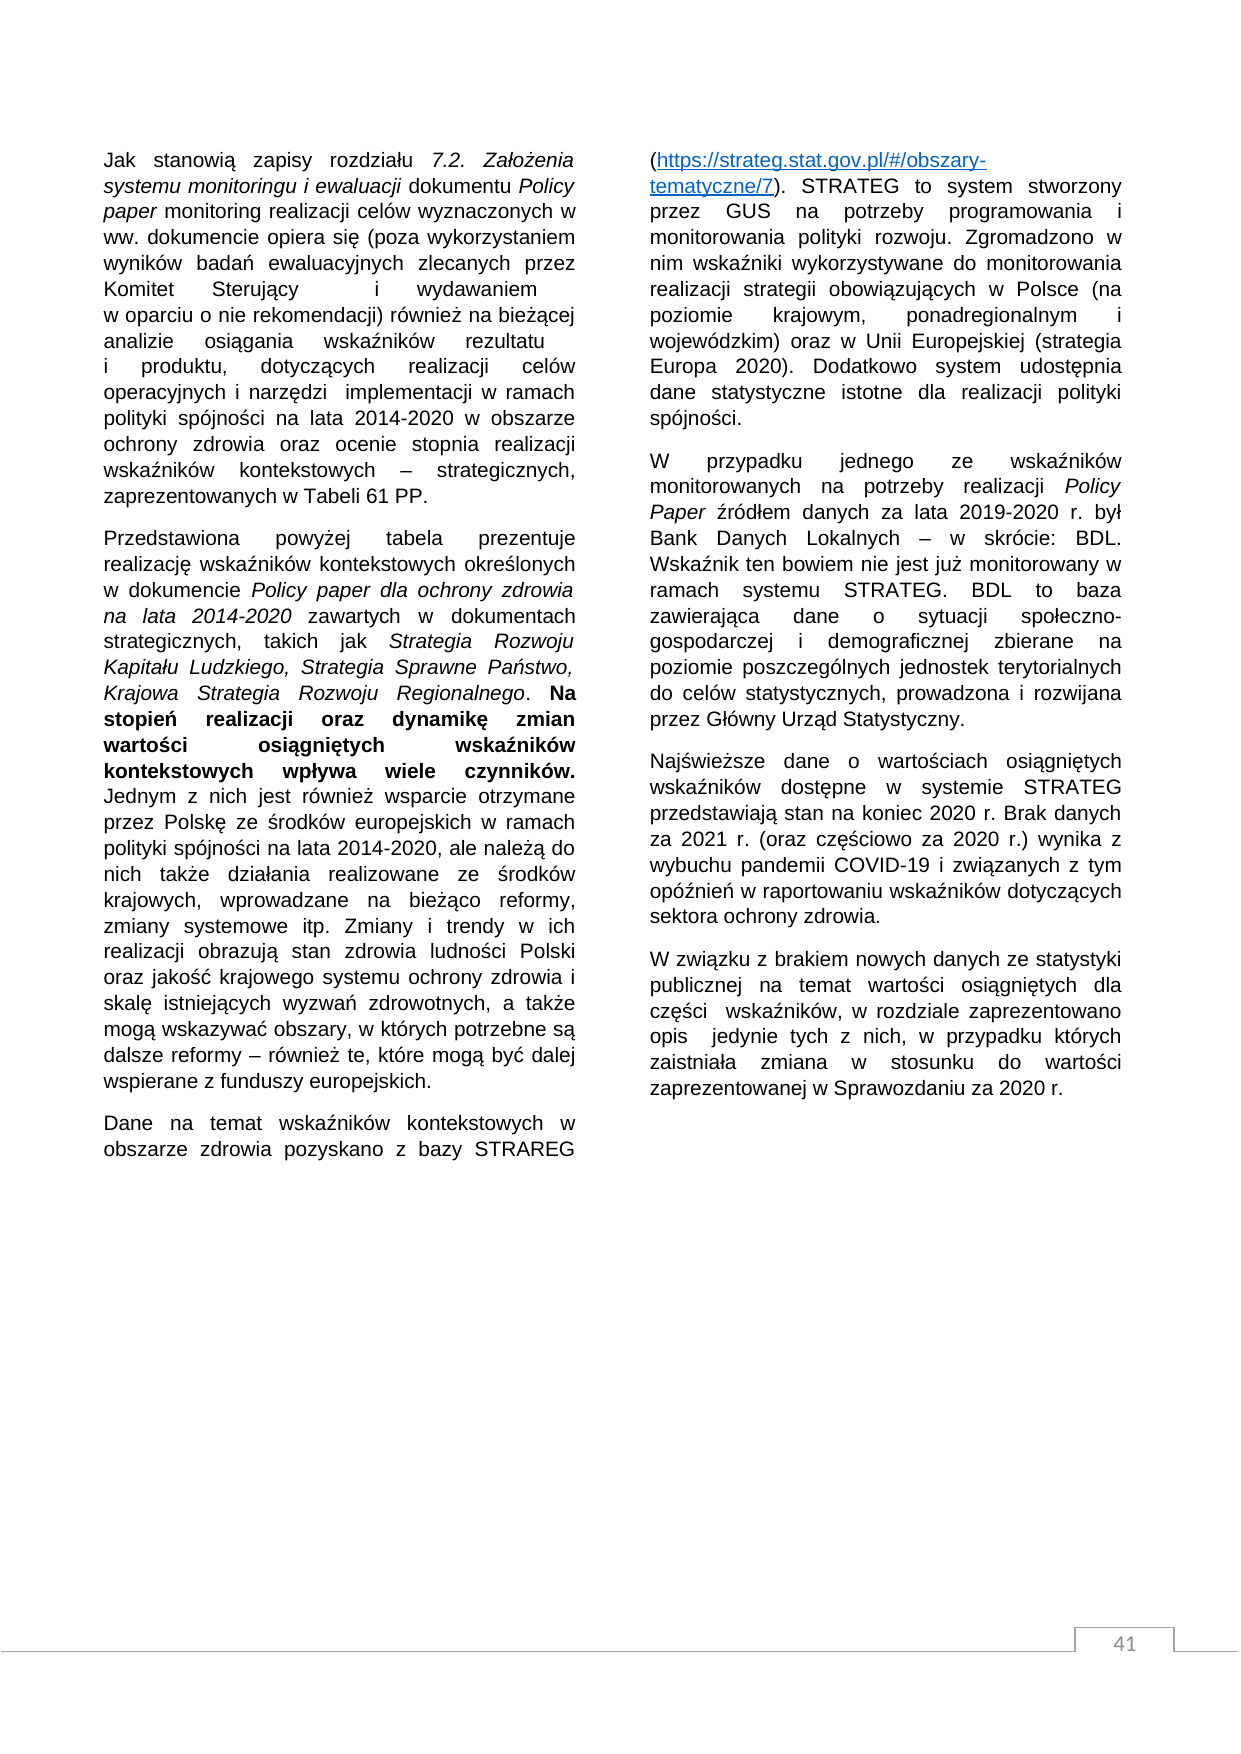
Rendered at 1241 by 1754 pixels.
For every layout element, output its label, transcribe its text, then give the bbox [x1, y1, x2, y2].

text Dane na temat wskaźników kontekstowych w obszarze zdrowia pozyskano z bazy STRAREG (https://strateg.stat.gov.pl/#/obszary-tematyczne/7). STRATEG to system stworzony przez GUS na potrzeby programowania i monitorowania polityki rozwoju. Zgromadzono w nim wskaźniki wykorzystywane do monitorowania realizacji strategii obowiązujących w Polsce (na poziomie krajowym, ponadregionalnym i wojewódzkim) oraz w Unii Europejskiej (strategia Europa 2020). Dodatkowo system udostępnia dane statystyczne istotne dla realizacji polityki spójności. [649, 148, 1122, 430]
text Najświeższe dane o wartościach osiągniętych wskaźników dostępne w systemie STRATEG przedstawiają stan na koniec 2020 r. Brak danych za 2021 r. (oraz częściowo za 2020 r.) wynika z wybuchu pandemii COVID-19 i związanych z tym opóźnień w raportowaniu wskaźników dotyczących sektora ochrony zdrowia. [649, 749, 1122, 928]
text Przedstawiona powyżej tabela prezentuje realizację wskaźników kontekstowych określonych w dokumencie Policy paper dla ochrony zdrowia na lata 2014-2020 zawartych w dokumentach strategicznych, takich jak Strategia Rozwoju Kapitału Ludzkiego, Strategia Sprawne Państwo, Krajowa Strategia Rozwoju Regionalnego. Na stopień realizacji oraz dynamikę zmian wartości osiągniętych wskaźników kontekstowych wpływa wiele czynników. Jednym z nich jest również wsparcie otrzymane przez Polskę ze środków europejskich w ramach polityki spójności na lata 2014-2020, ale należą do nich także działania realizowane ze środków krajowych, wprowadzane na bieżąco reformy, zmiany systemowe itp. Zmiany i trendy w ich realizacji obrazują stan zdrowia ludności Polski oraz jakość krajowego systemu ochrony zdrowia i skalę istniejących wyzwań zdrowotnych, a także mogą wskazywać obszary, w których potrzebne są dalsze reformy – również te, które mogą być dalej wspierane z funduszy europejskich. [103, 526, 576, 1092]
text W związku z brakiem nowych danych ze statystyki publicznej na temat wartości osiągniętych dla części wskaźników, w rozdziale zaprezentowano opis jedynie tych z nich, w przypadku których zaistniała zmiana w stosunku do wartości zaprezentowanej w Sprawozdaniu za 2020 r. [649, 947, 1122, 1100]
text Jak stanowią zapisy rozdziału 7.2. Założenia systemu monitoringu i ewaluacji dokumentu Policy paper monitoring realizacji celów wyznaczonych w ww. dokumencie opiera się (poza wykorzystaniem wyników badań ewaluacyjnych zlecanych przez Komitet Sterujący i wydawaniem w oparciu o nie rekomendacji) również na bieżącej analizie osiągania wskaźników rezultatu i produktu, dotyczących realizacji celów operacyjnych i narzędzi implementacji w ramach polityki spójności na lata 2014-2020 w obszarze ochrony zdrowia oraz ocenie stopnia realizacji wskaźników kontekstowych – strategicznych, zaprezentowanych w Tabeli 61 PP. [103, 148, 576, 507]
text W przypadku jednego ze wskaźników monitorowanych na potrzeby realizacji Policy Paper źródłem danych za lata 2019-2020 r. był Bank Danych Lokalnych – w skrócie: BDL. Wskaźnik ten bowiem nie jest już monitorowany w ramach systemu STRATEG. BDL to baza zawierająca dane o sytuacji społeczno-gospodarczej i demograficznej zbierane na poziomie poszczególnych jednostek terytorialnych do celów statystycznych, prowadzona i rozwijana przez Główny Urząd Statystyczny. [649, 448, 1122, 731]
